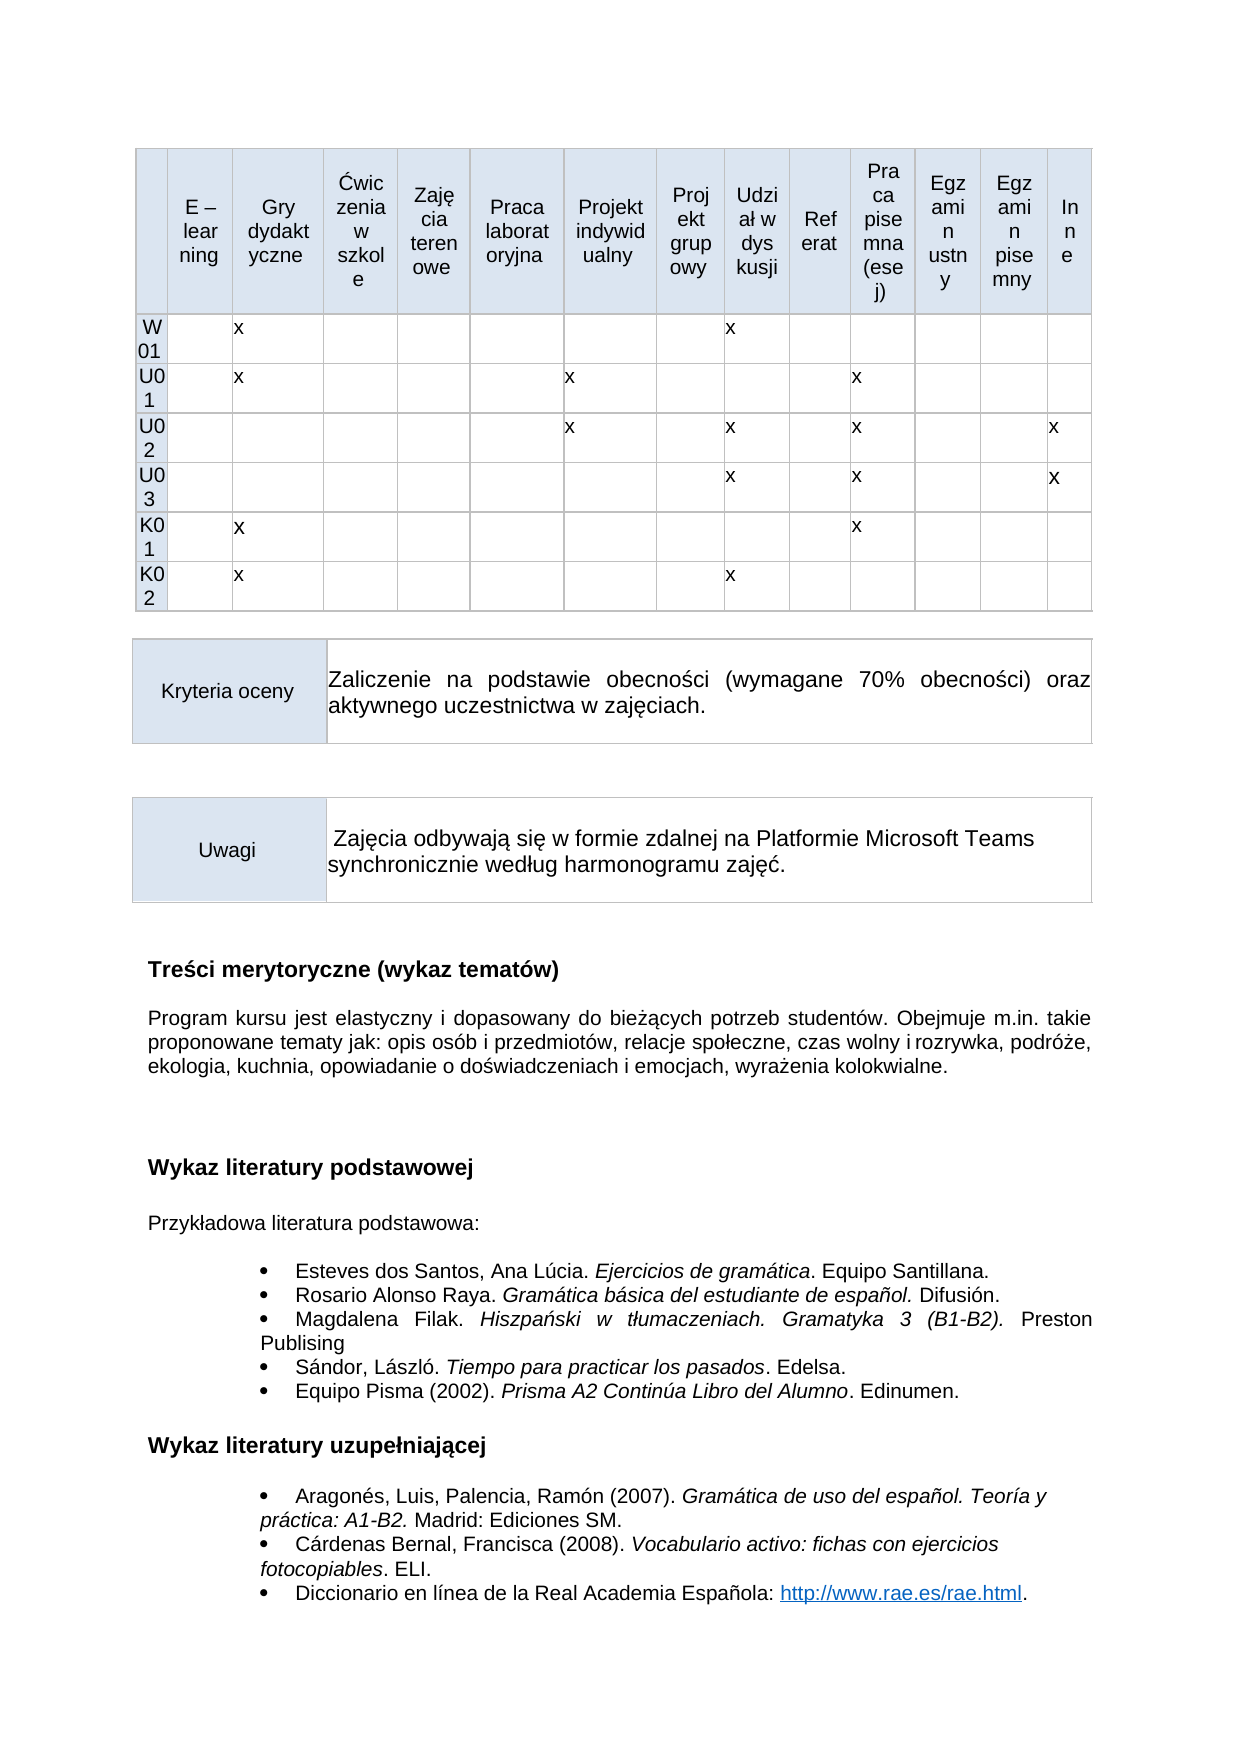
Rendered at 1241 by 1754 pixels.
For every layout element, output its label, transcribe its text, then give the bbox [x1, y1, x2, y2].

table_cell [324, 562, 397, 610]
table_cell [981, 315, 1047, 363]
table_cell [981, 463, 1047, 511]
table_cell [916, 364, 980, 412]
table_cell [851, 315, 914, 363]
list Magdalena Filak. Hiszpański w tłumaczeniach. Gramatyka 3 (B1-B2). Preston Publising [260, 1307, 1093, 1355]
table_cell [565, 513, 656, 561]
table_cell [398, 562, 469, 610]
table_cell K02 [137, 562, 167, 610]
table_cell [168, 562, 232, 610]
table_cell [324, 414, 397, 462]
table_cell [398, 315, 469, 363]
table_cell [657, 562, 724, 610]
text Wykaz literatury podstawowej [148, 1154, 1093, 1180]
table_header Udział w dyskusji [725, 149, 789, 313]
table_cell [981, 414, 1047, 462]
table_cell [1048, 364, 1091, 412]
table_cell x [851, 513, 914, 561]
table_cell x [851, 414, 914, 462]
table_cell [324, 513, 397, 561]
table_header Uwagi [133, 798, 326, 901]
table_cell [657, 513, 724, 561]
table_cell [1048, 513, 1091, 561]
text Przykładowa literatura podstawowa: [148, 1211, 1093, 1234]
table_cell x [725, 562, 789, 610]
table_cell x [233, 315, 323, 363]
table_cell [233, 463, 323, 511]
table_cell [725, 364, 789, 412]
table_cell [790, 364, 850, 412]
text Treści merytoryczne (wykaz tematów) [148, 956, 1093, 982]
list Sándor, László. Tiempo para practicar los pasados. Edelsa. [260, 1355, 1093, 1379]
table_cell [1048, 315, 1091, 363]
list Cárdenas Bernal, Francisca (2008). Vocabulario activo: fichas con ejercicios fotocopiables. ELI. [260, 1532, 1093, 1580]
table_cell [657, 364, 724, 412]
table_header Zaliczenie na podstawie obecności (wymagane 70% obecności) oraz aktywnego uczestnictwa w zajęciach. [328, 640, 1091, 743]
table_cell [657, 414, 724, 462]
table_cell [1048, 562, 1091, 610]
table_cell [324, 315, 397, 363]
table_cell [471, 562, 563, 610]
table_cell W01 [137, 315, 167, 363]
table_cell [981, 562, 1047, 610]
table_cell x [1048, 414, 1091, 462]
table_header Zajęcia odbywają się w formie zdalnej na Platformie Microsoft Teams synchronicznie według harmonogramu zajęć. [327, 798, 1091, 901]
table_cell [657, 315, 724, 363]
table_cell [168, 513, 232, 561]
list Equipo Pisma (2002). Prisma A2 Continúa Libro del Alumno. Edinumen. [260, 1379, 1093, 1403]
list Rosario Alonso Raya. Gramática básica del estudiante de español. Difusión. [260, 1283, 1093, 1307]
table_cell [324, 364, 397, 412]
table_cell x [851, 364, 914, 412]
table_header Praca pisemna (esej) [851, 149, 914, 313]
table_cell [471, 463, 563, 511]
table_cell [790, 562, 850, 610]
table_cell [790, 513, 850, 561]
table_cell [916, 315, 980, 363]
table_cell [471, 364, 563, 412]
table_cell x [851, 463, 914, 511]
table_cell [398, 364, 469, 412]
table_cell [398, 414, 469, 462]
table_cell [324, 463, 397, 511]
table_header Praca laboratoryjna [471, 149, 563, 313]
table_cell [916, 463, 980, 511]
table_cell [916, 562, 980, 610]
table_cell K01 [137, 513, 167, 561]
table_cell x [565, 364, 656, 412]
table_cell [233, 414, 323, 462]
table_cell [916, 414, 980, 462]
table_cell [471, 513, 563, 561]
table_header Referat [790, 149, 850, 313]
table_header Gry dydaktyczne [233, 149, 323, 313]
table_cell [657, 463, 724, 511]
list Aragonés, Luis, Palencia, Ramón (2007). Gramática de uso del español. Teoría y práctica: A1-B2. Madrid: Ediciones SM. [260, 1484, 1093, 1532]
table_cell U03 [137, 463, 167, 511]
table_cell [471, 414, 563, 462]
table_header Ćwiczenia w szkole [324, 149, 397, 313]
table_header Egzamin ustny [916, 149, 980, 313]
table_header E – learning [168, 149, 232, 313]
text Wykaz literatury uzupełniającej [148, 1432, 1093, 1458]
list Diccionario en línea de la Real Academia Española: http://www.rae.es/rae.html. [260, 1580, 1093, 1604]
table_cell x [565, 414, 656, 462]
table_header [137, 149, 167, 313]
table_cell [398, 463, 469, 511]
table_cell x [725, 315, 789, 363]
table_cell [565, 562, 656, 610]
table_cell [168, 315, 232, 363]
table_header Projekt indywidualny [565, 149, 656, 313]
table_header Inne [1048, 149, 1091, 313]
table_header Zajęcia terenowe [398, 149, 469, 313]
table_cell [471, 315, 563, 363]
table_cell [565, 463, 656, 511]
table_cell [790, 315, 850, 363]
table_cell [916, 513, 980, 561]
table_cell x [233, 562, 323, 610]
table_cell [981, 513, 1047, 561]
table_cell [851, 562, 914, 610]
table_cell U02 [137, 414, 167, 462]
table_cell [168, 414, 232, 462]
table_cell x [233, 513, 323, 561]
list Esteves dos Santos, Ana Lúcia. Ejercicios de gramática. Equipo Santillana. [260, 1258, 1093, 1283]
table_cell x [725, 463, 789, 511]
table_header Kryteria oceny [133, 640, 326, 743]
table_cell [790, 463, 850, 511]
table_cell U01 [137, 364, 167, 412]
table_cell [981, 364, 1047, 412]
table_cell [168, 364, 232, 412]
table_header Projekt grupowy [657, 149, 724, 313]
table_cell [398, 513, 469, 561]
table_cell [790, 414, 850, 462]
table_cell [565, 315, 656, 363]
table_cell x [725, 414, 789, 462]
table_cell [725, 513, 789, 561]
table_header Egzamin pisemny [981, 149, 1047, 313]
table_cell x [1048, 463, 1091, 511]
table_cell [168, 463, 232, 511]
text Program kursu jest elastyczny i dopasowany do bieżących potrzeb studentów. Obejmuje m.in. takie proponowane tematy jak: opis osób i przedmiotów, relacje społeczne, czas wolny i rozrywka, podróże, ekologia, kuchnia, opowiadanie o doświadczeniach i emocjach, wyrażenia kolokwialne. [148, 1006, 1093, 1078]
table_cell x [233, 364, 323, 412]
